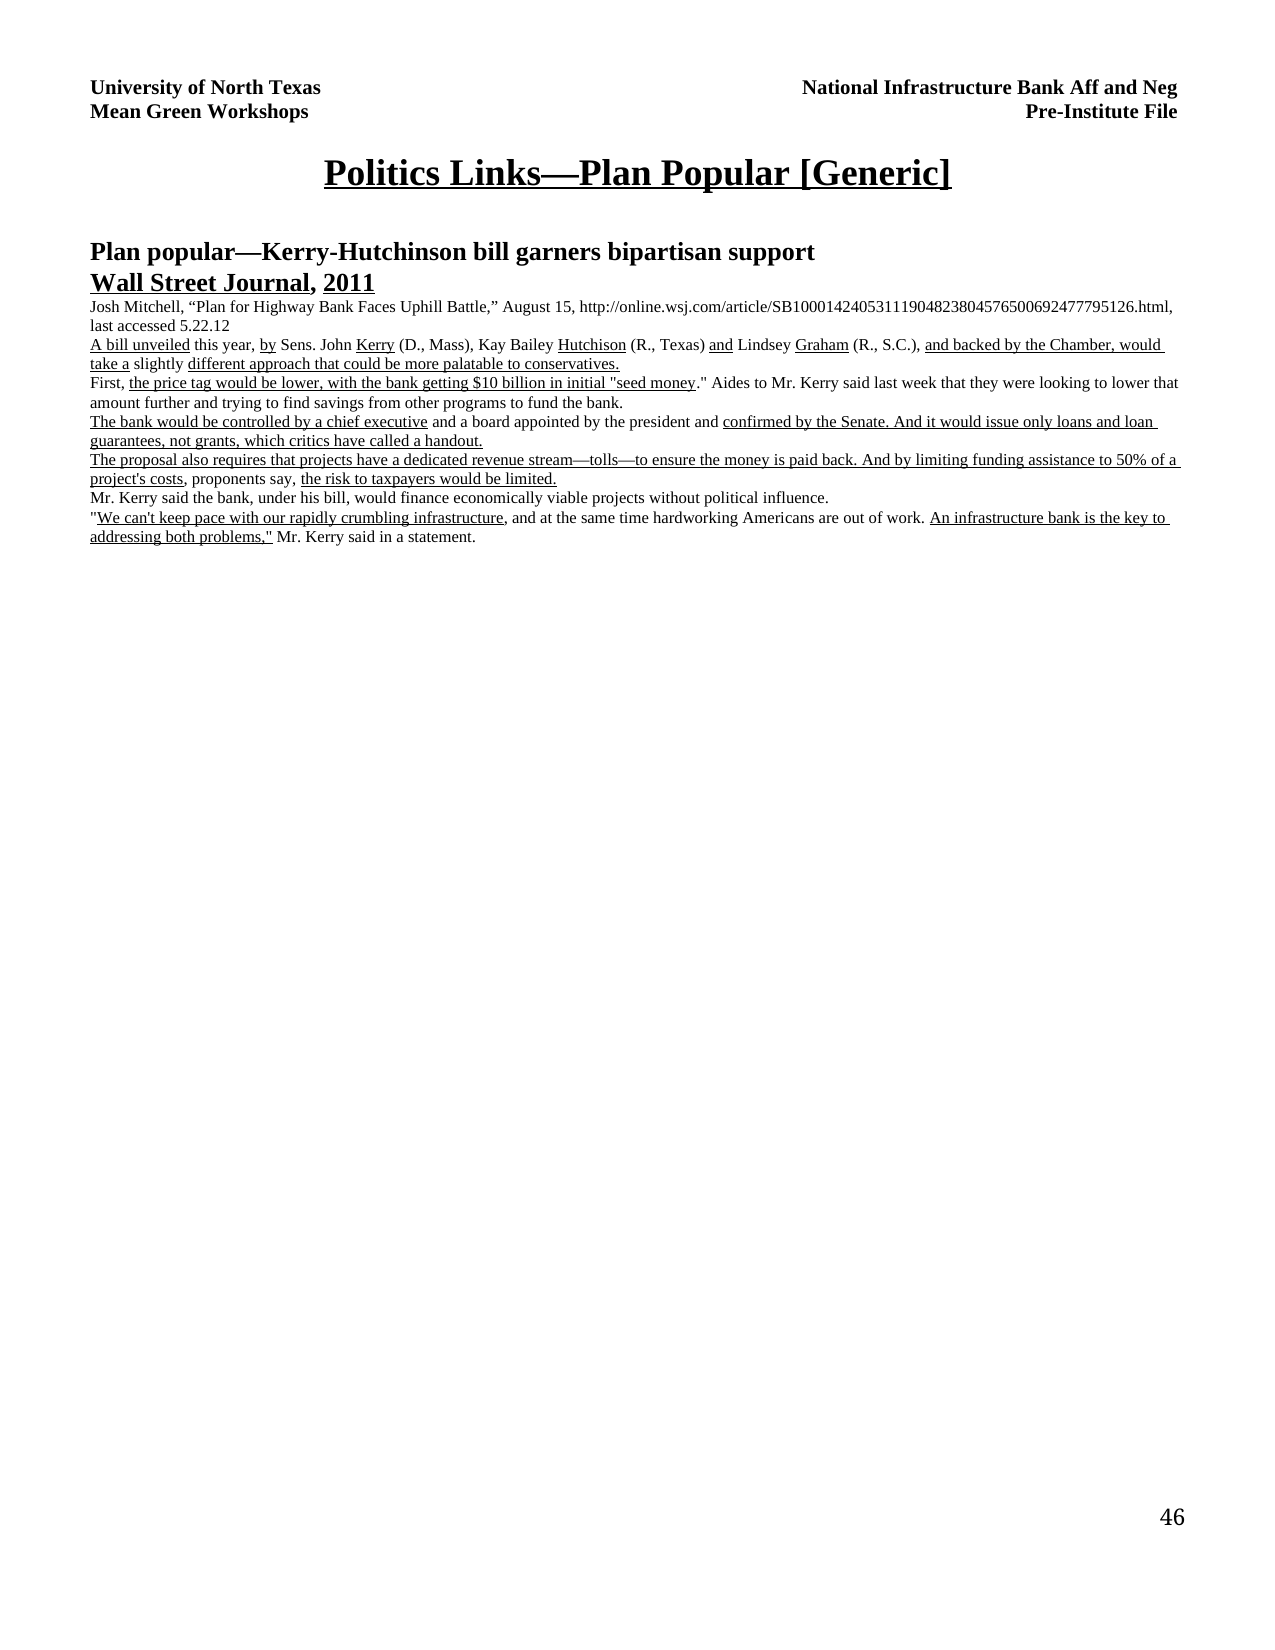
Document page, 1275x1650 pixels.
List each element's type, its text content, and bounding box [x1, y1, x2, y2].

text The bank would be controlled by a chief executive and a board appointed by the president and confirmed by the Senate. And it would issue only loans and loan guarantees, not grants, which critics have called a handout. [90, 412, 1185, 450]
text Politics Links—Plan Popular [Generic] [90, 150, 1185, 193]
text Wall Street Journal, 2011 [90, 267, 1185, 297]
text Josh Mitchell, “Plan for Highway Bank Faces Uphill Battle,” August 15, http://online.wsj.com/article/SB10001424053111904823804576500692477795126.html, last accessed 5.22.12 [90, 297, 1185, 335]
text The proposal also requires that projects have a dedicated revenue stream—tolls—to ensure the money is paid back. And by limiting funding assistance to 50% of a project's costs, proponents say, the risk to taxpayers would be limited. [90, 450, 1185, 488]
text First, the price tag would be lower, with the bank getting $10 billion in initial "seed money." Aides to Mr. Kerry said last week that they were looking to lower that amount further and trying to find savings from other programs to fund the bank. [90, 373, 1185, 412]
text Plan popular—Kerry-Hutchinson bill garners bipartisan support [90, 236, 1185, 266]
text "We can't keep pace with our rapidly crumbling infrastructure, and at the same time hardworking Americans are out of work. An infrastructure bank is the key to addressing both problems," Mr. Kerry said in a statement. [90, 507, 1185, 546]
text Mr. Kerry said the bank, under his bill, would finance economically viable projects without political influence. [90, 488, 1185, 507]
text A bill unveiled this year, by Sens. John Kerry (D., Mass), Kay Bailey Hutchison (R., Texas) and Lindsey Graham (R., S.C.), and backed by the Chamber, would take a slightly different approach that could be more palatable to conservatives. [90, 335, 1185, 373]
